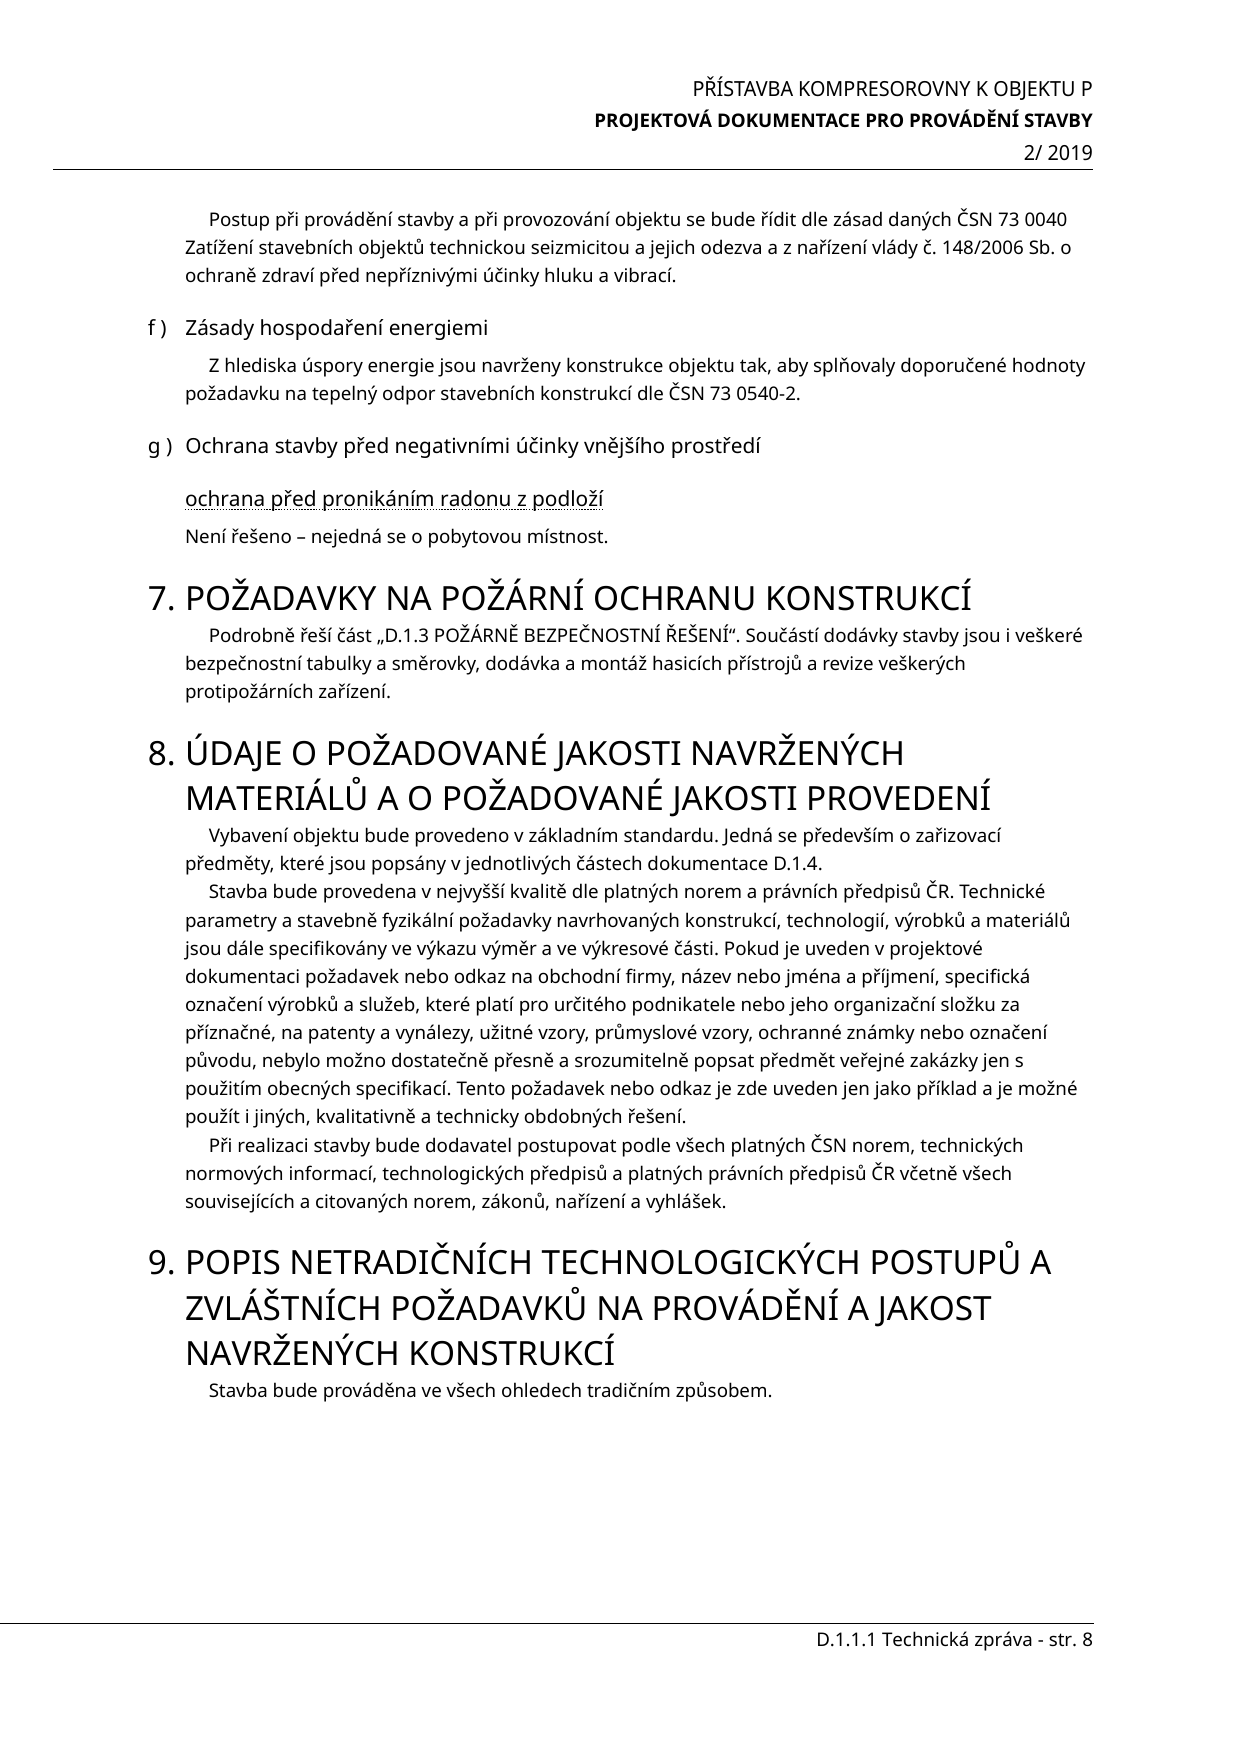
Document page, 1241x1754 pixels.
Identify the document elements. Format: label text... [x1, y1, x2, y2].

text Stavba bude prováděna ve všech ohledech tradičním způsobem. [185, 1375, 1093, 1403]
subtitle Popis netradičních technologických postupů a zvláštních požadavků na provádění a jakost navržených konstrukcí [148, 1239, 1093, 1375]
text Vybavení objektu bude provedeno v základním standardu. Jedná se především o zařizovací předměty, které jsou popsány v jednotlivých částech dokumentace D.1.4. [185, 820, 1093, 876]
text Z hlediska úspory energie jsou navrženy konstrukce objektu tak, aby splňovaly doporučené hodnoty požadavku na tepelný odpor stavebních konstrukcí dle ČSN 73 0540-2. [185, 350, 1093, 406]
text ochrana před pronikáním radonu z podloží [185, 484, 1093, 513]
subtitle Zásady hospodaření energiemi [148, 313, 1093, 342]
text Není řešeno – nejedná se o pobytovou místnost. [185, 521, 1093, 549]
subtitle Požadavky na požární ochranu konstrukcí [148, 574, 1093, 620]
subtitle Ochrana stavby před negativními účinky vnějšího prostředí [148, 431, 1093, 459]
text Podrobně řeší část „D.1.3 POŽÁRNĚ BEZPEČNOSTNÍ ŘEŠENÍ“. Součástí dodávky stavby jsou i veškeré bezpečnostní tabulky a směrovky, dodávka a montáž hasicích přístrojů a revize veškerých protipožárních zařízení. [185, 620, 1093, 704]
text Stavba bude provedena v nejvyšší kvalitě dle platných norem a právních předpisů ČR. Technické parametry a stavebně fyzikální požadavky navrhovaných konstrukcí, technologií, výrobků a materiálů jsou dále specifikovány ve výkazu výměr a ve výkresové části. Pokud je uveden v projektové dokumentaci požadavek nebo odkaz na obchodní firmy, název nebo jména a příjmení, specifická označení výrobků a služeb, které platí pro určitého podnikatele nebo jeho organizační složku za příznačné, na patenty a vynálezy, užitné vzory, průmyslové vzory, ochranné známky nebo označení původu, nebylo možno dostatečně přesně a srozumitelně popsat předmět veřejné zakázky jen s použitím obecných specifikací. Tento požadavek nebo odkaz je zde uveden jen jako příklad a je možné použít i jiných, kvalitativně a technicky obdobných řešení. [185, 876, 1093, 1129]
text Postup při provádění stavby a při provozování objektu se bude řídit dle zásad daných ČSN 73 0040 Zatížení stavebních objektů technickou seizmicitou a jejich odezva a z nařízení vlády č. 148/2006 Sb. o ochraně zdraví před nepříznivými účinky hluku a vibrací. [185, 204, 1093, 288]
subtitle Údaje o požadované jakosti navržených materiálů a o požadované jakosti provedení [148, 729, 1093, 820]
text Při realizaci stavby bude dodavatel postupovat podle všech platných ČSN norem, technických normových informací, technologických předpisů a platných právních předpisů ČR včetně všech souvisejících a citovaných norem, zákonů, nařízení a vyhlášek. [185, 1129, 1093, 1214]
